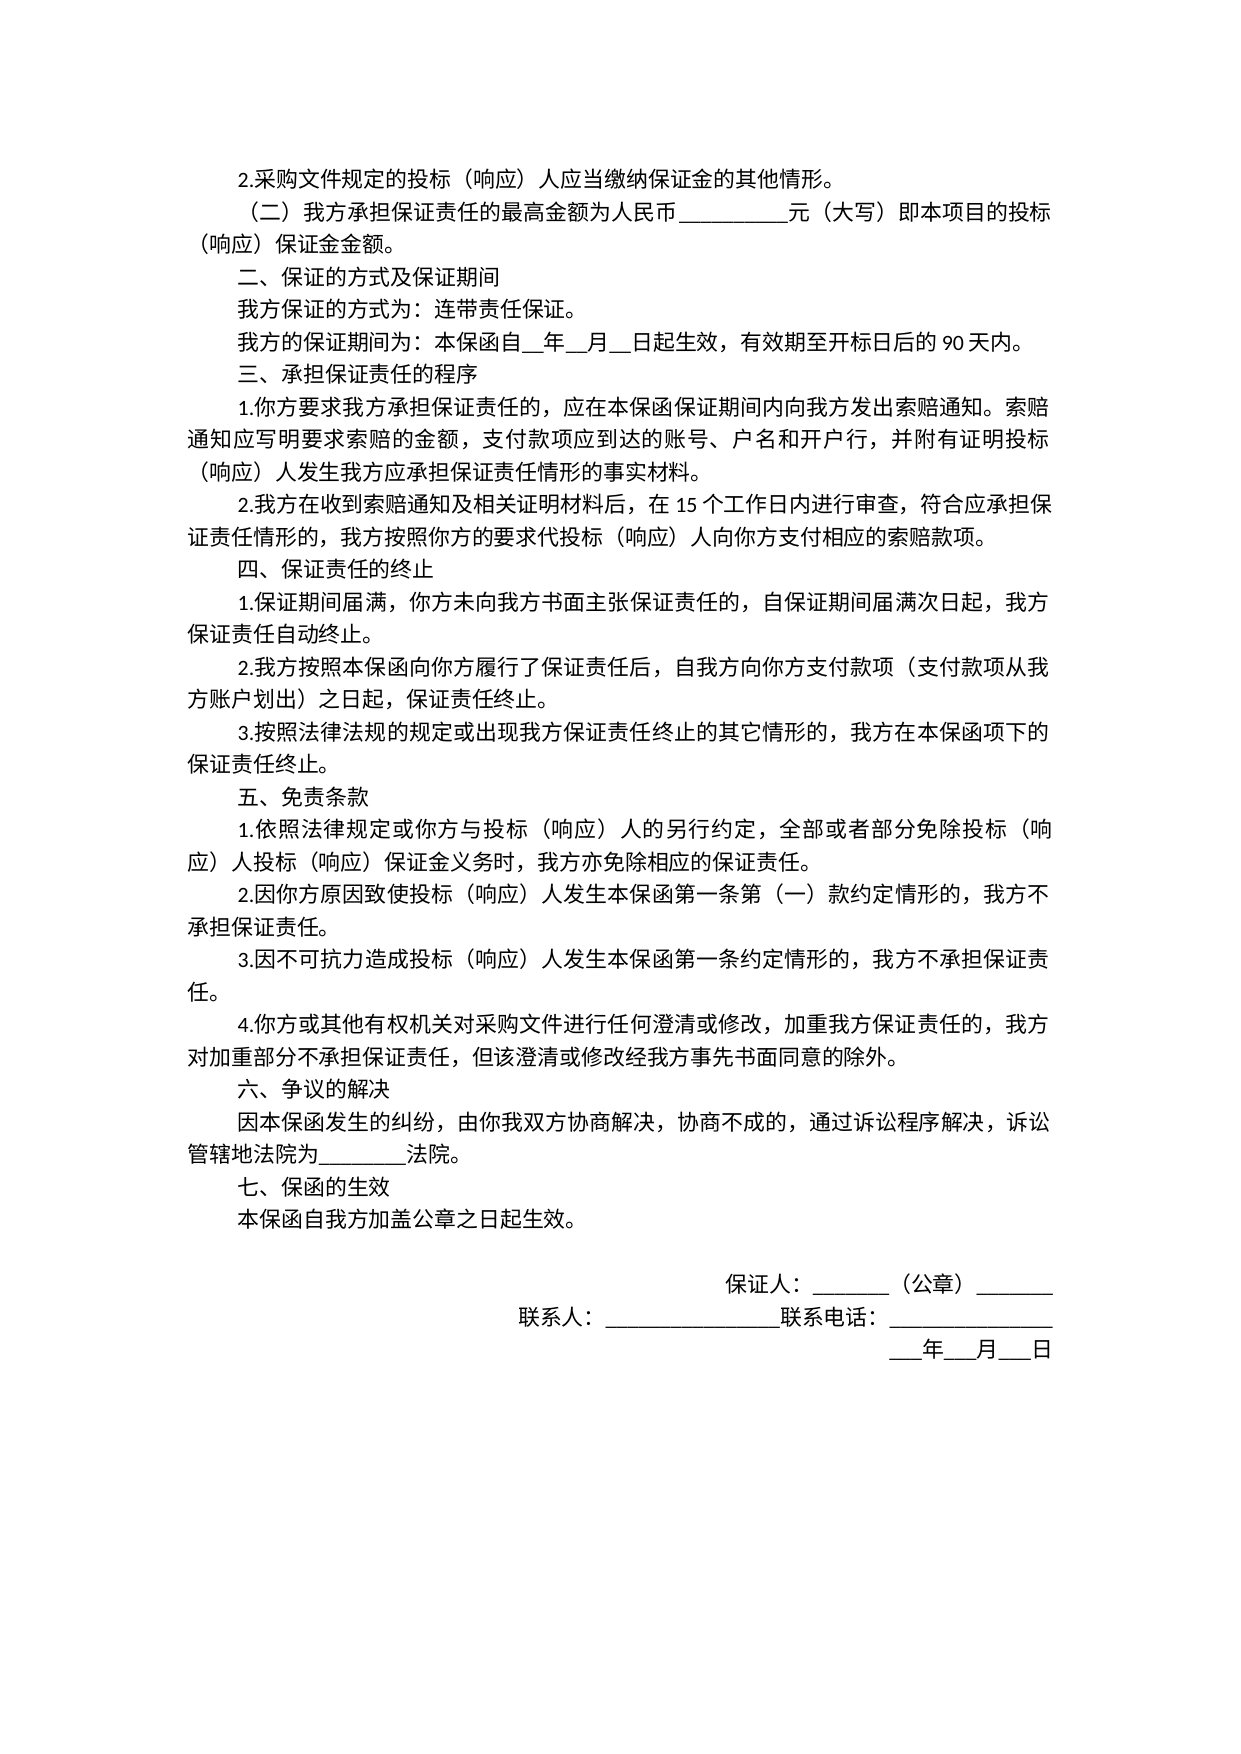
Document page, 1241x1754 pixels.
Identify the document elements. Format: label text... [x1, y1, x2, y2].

text ___年___月___日 [187, 1332, 1053, 1364]
text 2.我方在收到索赔通知及相关证明材料后，在15个工作日内进行审查，符合应承担保证责任情形的，我方按照你方的要求代投标（响应）人向你方支付相应的索赔款项。 [187, 487, 1053, 552]
text 我方保证的方式为：连带责任保证。 [187, 292, 1053, 324]
text 1.你方要求我方承担保证责任的，应在本保函保证期间内向我方发出索赔通知。索赔通知应写明要求索赔的金额，支付款项应到达的账号、户名和开户行，并附有证明投标（响应）人发生我方应承担保证责任情形的事实材料。 [187, 389, 1053, 487]
text 三、承担保证责任的程序 [187, 357, 1053, 389]
text 1.依照法律规定或你方与投标（响应）人的另行约定，全部或者部分免除投标（响应）人投标（响应）保证金义务时，我方亦免除相应的保证责任。 [187, 812, 1053, 877]
text 2.采购文件规定的投标（响应）人应当缴纳保证金的其他情形。 [187, 162, 1053, 194]
text 本保函自我方加盖公章之日起生效。 [187, 1202, 1053, 1234]
text 3.按照法律法规的规定或出现我方保证责任终止的其它情形的，我方在本保函项下的保证责任终止。 [187, 714, 1053, 779]
text 四、保证责任的终止 [187, 552, 1053, 584]
text 3.因不可抗力造成投标（响应）人发生本保函第一条约定情形的，我方不承担保证责任。 [187, 942, 1053, 1007]
text （二）我方承担保证责任的最高金额为人民币__________元（大写）即本项目的投标（响应）保证金金额。 [187, 194, 1053, 259]
text 五、免责条款 [187, 779, 1053, 812]
text 二、保证的方式及保证期间 [187, 259, 1053, 292]
text 因本保函发生的纠纷，由你我双方协商解决，协商不成的，通过诉讼程序解决，诉讼管辖地法院为________法院。 [187, 1104, 1053, 1169]
text 六、争议的解决 [187, 1072, 1053, 1104]
text 保证人：_______（公章）_______ [187, 1267, 1053, 1299]
text 4.你方或其他有权机关对采购文件进行任何澄清或修改，加重我方保证责任的，我方对加重部分不承担保证责任，但该澄清或修改经我方事先书面同意的除外。 [187, 1007, 1053, 1072]
text 七、保函的生效 [187, 1169, 1053, 1202]
text 1.保证期间届满，你方未向我方书面主张保证责任的，自保证期间届满次日起，我方保证责任自动终止。 [187, 584, 1053, 649]
text 联系人：________________联系电话：_______________ [187, 1299, 1053, 1332]
text 我方的保证期间为：本保函自__年__月__日起生效，有效期至开标日后的90天内。 [187, 324, 1053, 357]
text 2.我方按照本保函向你方履行了保证责任后，自我方向你方支付款项（支付款项从我方账户划出）之日起，保证责任终止。 [187, 649, 1053, 714]
text 2.因你方原因致使投标（响应）人发生本保函第一条第（一）款约定情形的，我方不承担保证责任。 [187, 877, 1053, 942]
